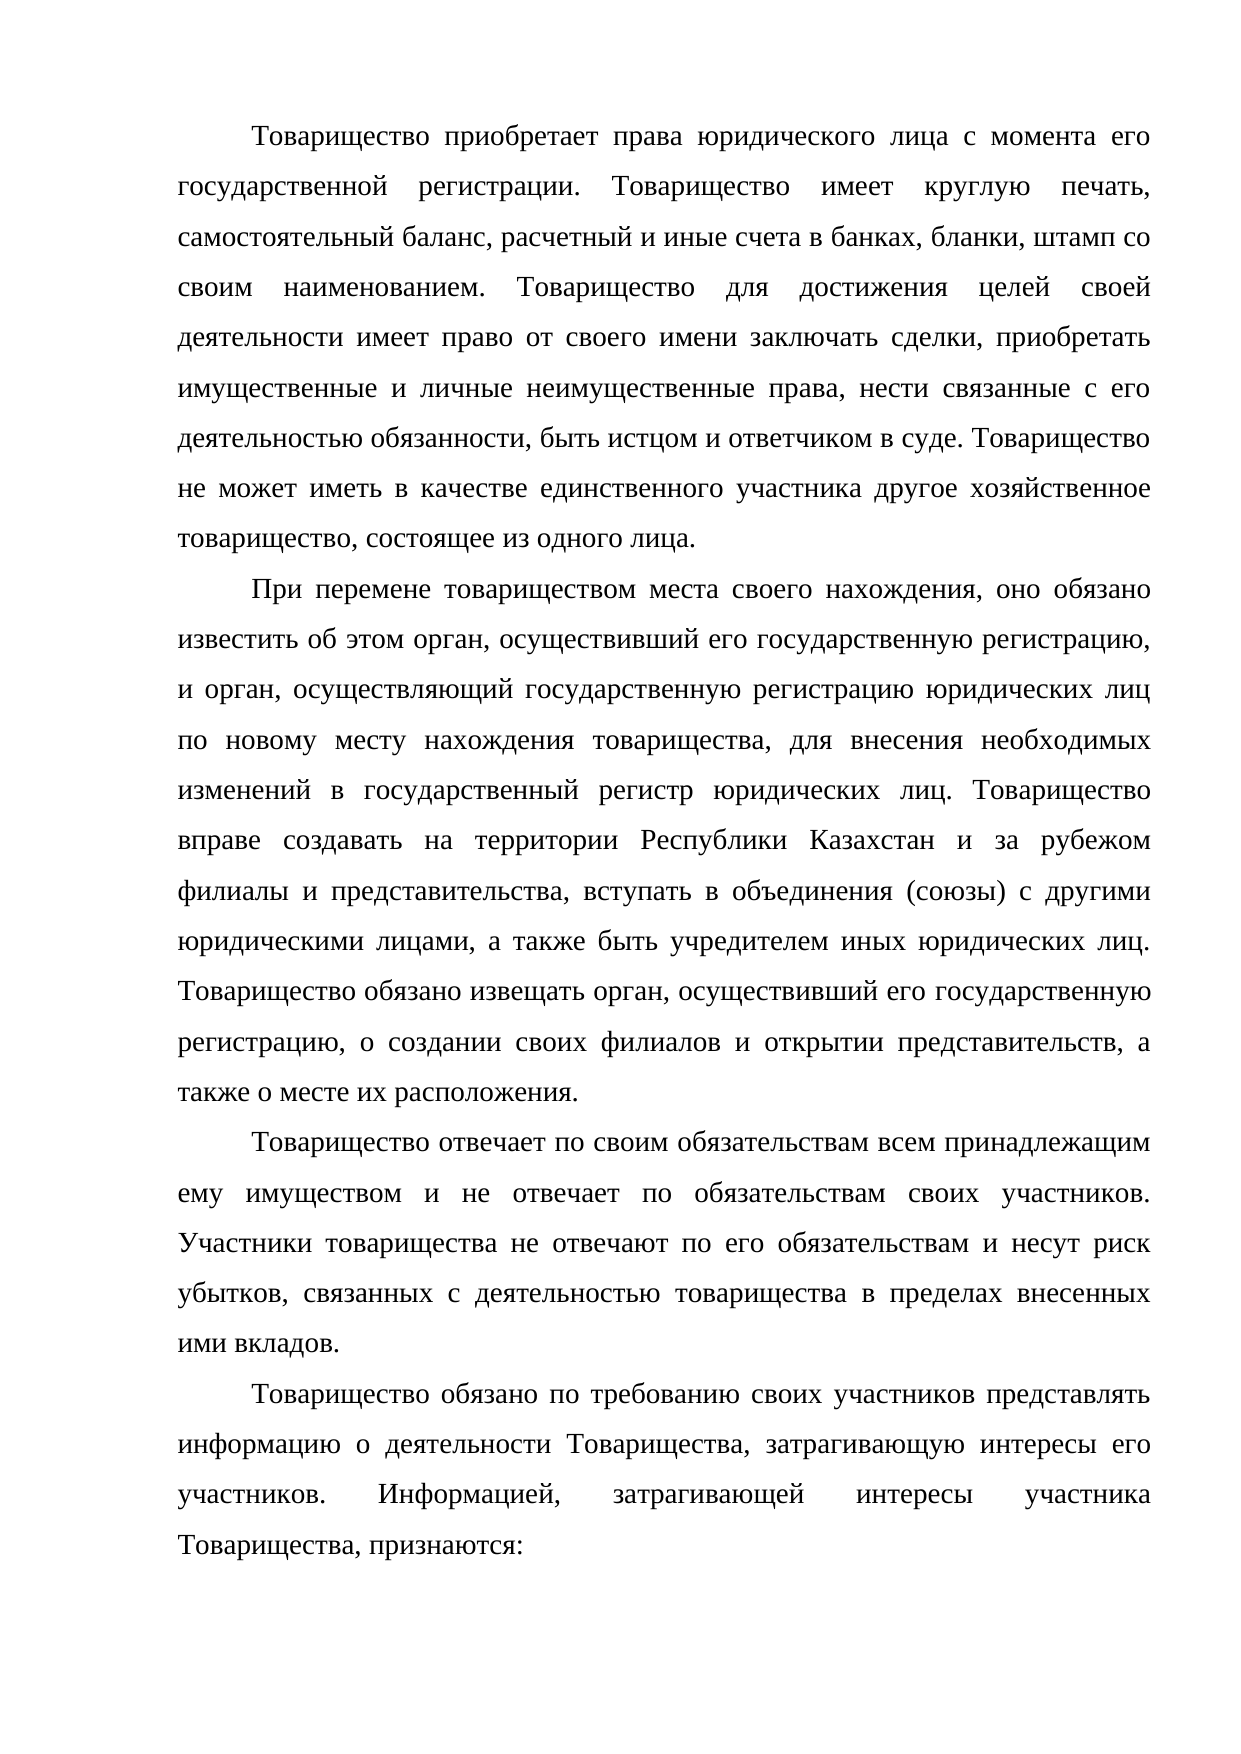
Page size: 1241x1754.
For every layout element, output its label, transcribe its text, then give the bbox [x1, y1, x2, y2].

text Товарищество приобретает права юридического лица с момента его государственной регистрации. Товарищество имеет круглую печать, самостоятельный баланс, расчетный и иные счета в банках, бланки, штамп со своим наименованием. Товарищество для достижения целей своей деятельности имеет право от своего имени заключать сделки, приобретать имущественные и личные неимущественные права, нести связанные с его деятельностью обязанности, быть истцом и ответчиком в суде. Товарищество не может иметь в качестве единственного участника другое хозяйственное товарищество, состоящее из одного лица. [177, 118, 1152, 554]
text Товарищество обязано по требованию своих участников представлять информацию о деятельности Товарищества, затрагивающую интересы его участников. Информацией, затрагивающей интересы участника Товарищества, признаются: [177, 1376, 1152, 1560]
text Товарищество отвечает по своим обязательствам всем принадлежащим ему имуществом и не отвечает по обязательствам своих участников. Участники товарищества не отвечают по его обязательствам и несут риск убытков, связанных с деятельностью товарищества в пределах внесенных ими вкладов. [177, 1124, 1152, 1359]
text При перемене товариществом места своего нахождения, оно обязано известить об этом орган, осуществивший его государственную регистрацию, и орган, осуществляющий государственную регистрацию юридических лиц по новому месту нахождения товарищества, для внесения необходимых изменений в государственный регистр юридических лиц. Товарищество вправе создавать на территории Республики Казахстан и за рубежом филиалы и представительства, вступать в объединения (союзы) с другими юридическими лицами, а также быть учредителем иных юридических лиц. Товарищество обязано извещать орган, осуществивший его государственную регистрацию, о создании своих филиалов и открытии представительств, а также о месте их расположения. [177, 571, 1152, 1108]
